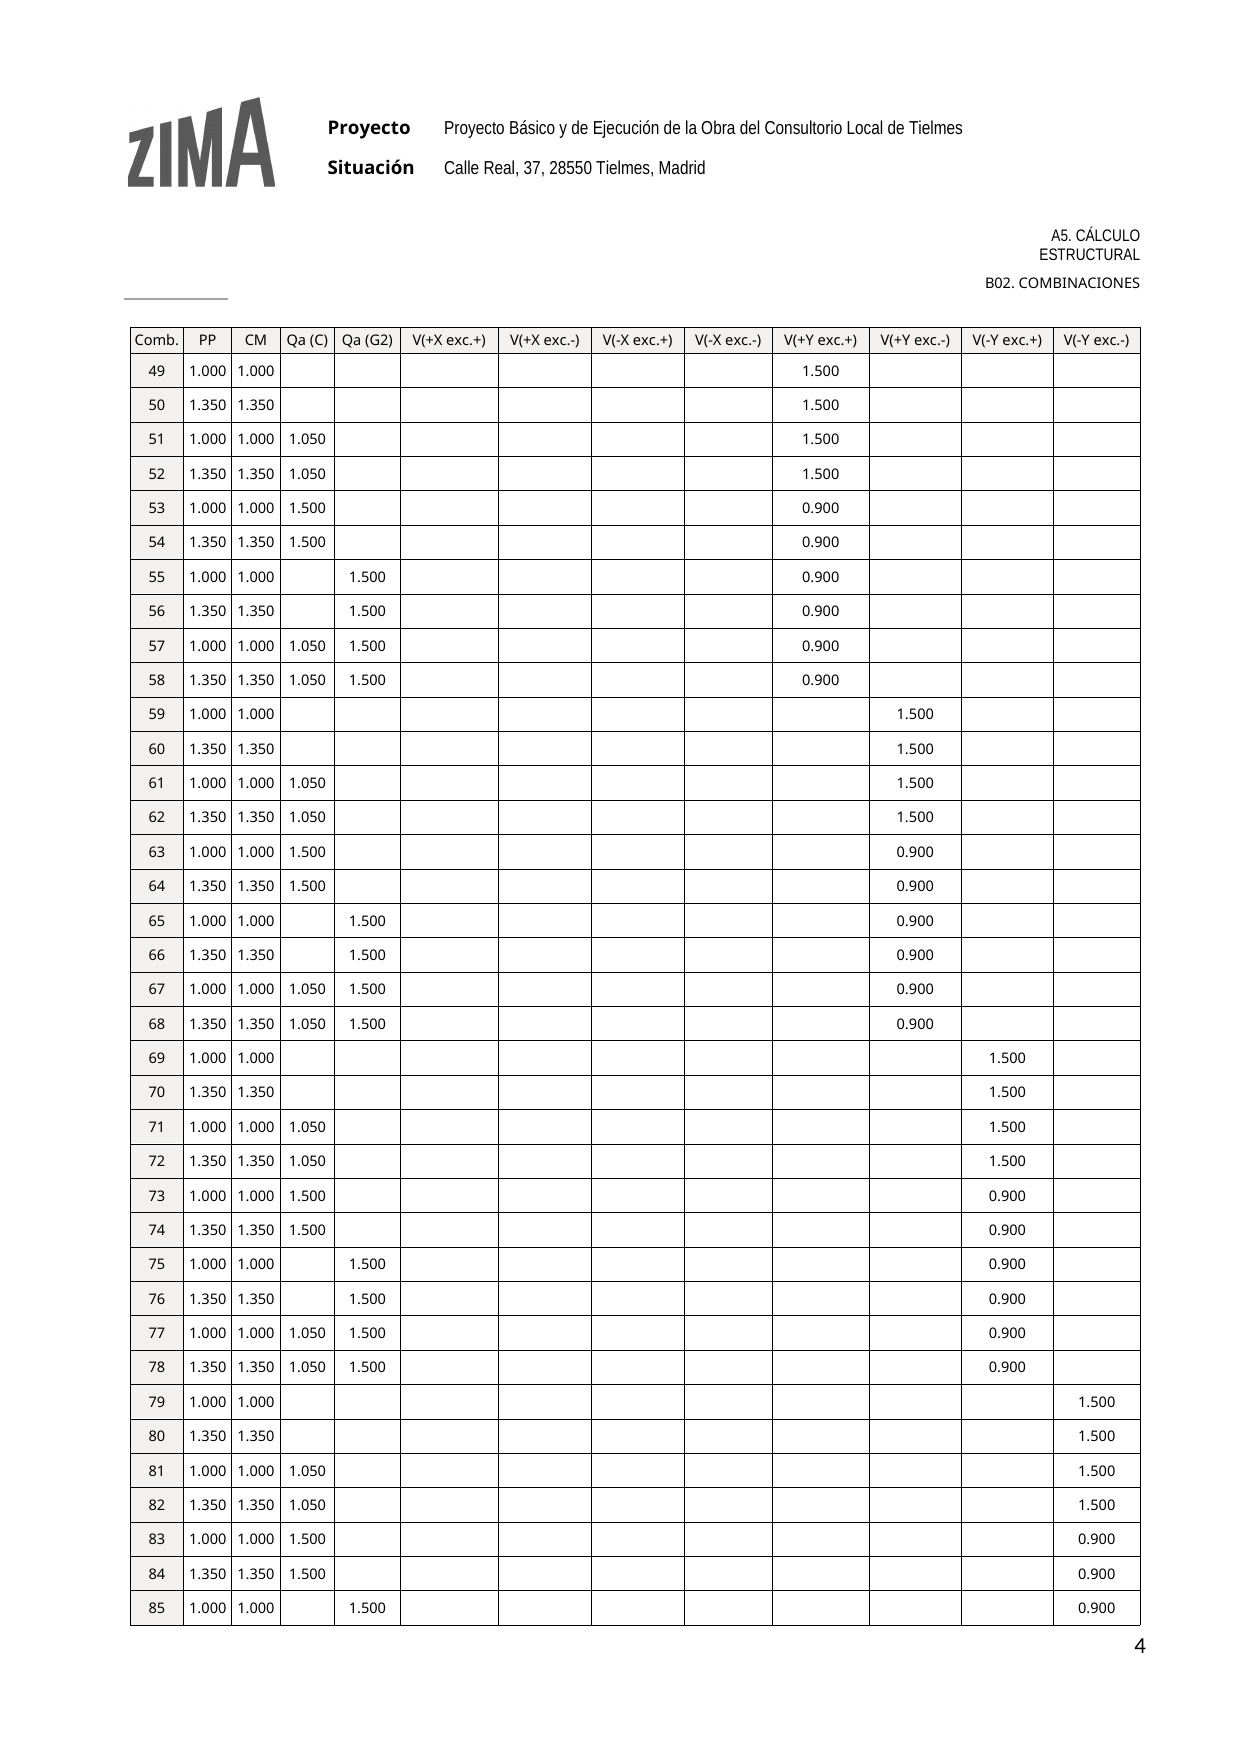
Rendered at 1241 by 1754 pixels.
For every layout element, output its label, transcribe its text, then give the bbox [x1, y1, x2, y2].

table_cell [401, 1557, 498, 1590]
table_cell 1.000 [184, 1385, 231, 1418]
table_cell 1.500 [335, 595, 400, 628]
table_cell [870, 1591, 961, 1625]
table_cell 70 [131, 1076, 183, 1109]
table_cell [962, 698, 1053, 731]
table_cell 0.900 [773, 595, 869, 628]
table_cell [685, 354, 772, 387]
table_cell [685, 732, 772, 765]
table_cell [401, 663, 498, 697]
table_cell 1.050 [281, 1007, 334, 1040]
table_cell [592, 1557, 684, 1590]
table_cell 1.000 [232, 1454, 280, 1487]
table_cell [1054, 560, 1140, 593]
table_cell 1.350 [184, 663, 231, 697]
table_cell 1.500 [773, 423, 869, 456]
table_cell 1.050 [281, 1488, 334, 1522]
table_cell [281, 354, 334, 387]
table_cell 1.000 [232, 1041, 280, 1075]
table_cell 0.900 [962, 1179, 1053, 1212]
table_cell [962, 388, 1053, 422]
table_cell [870, 595, 961, 628]
table_cell [281, 388, 334, 422]
table_cell [499, 1591, 591, 1625]
table_cell 1.500 [870, 732, 961, 765]
table_cell [592, 904, 684, 937]
table_cell [685, 1179, 772, 1212]
table_header V(-Y exc.+) [962, 328, 1053, 353]
table_header V(+Y exc.-) [870, 328, 961, 353]
table_cell [401, 973, 498, 1006]
table_cell 1.500 [1054, 1454, 1140, 1487]
table_cell 1.000 [184, 698, 231, 731]
table_cell 1.000 [232, 766, 280, 800]
table_cell [401, 1041, 498, 1075]
table_cell [962, 1557, 1053, 1590]
table_cell [962, 1591, 1053, 1625]
table_cell [773, 1213, 869, 1247]
table_cell 1.350 [184, 457, 231, 490]
table_cell 1.000 [184, 1248, 231, 1281]
table_cell [592, 1316, 684, 1350]
table_cell 1.350 [184, 1076, 231, 1109]
table_cell [685, 1110, 772, 1143]
table_cell 54 [131, 526, 183, 559]
table_cell [592, 1385, 684, 1418]
table_cell [685, 457, 772, 490]
table_cell [592, 1523, 684, 1556]
table_header Comb. [131, 328, 183, 353]
table_cell 1.350 [232, 938, 280, 972]
table_cell 62 [131, 801, 183, 834]
table_cell [401, 1488, 498, 1522]
table_cell [870, 526, 961, 559]
table_cell [499, 595, 591, 628]
table_cell [335, 388, 400, 422]
table_cell [499, 1213, 591, 1247]
table_cell 65 [131, 904, 183, 937]
table_cell [870, 629, 961, 662]
table_cell 60 [131, 732, 183, 765]
table_cell [773, 1007, 869, 1040]
table_cell [962, 801, 1053, 834]
table_cell [401, 766, 498, 800]
table_cell [401, 1591, 498, 1625]
table_cell [962, 1523, 1053, 1556]
table_cell [499, 1488, 591, 1522]
table_cell [499, 1179, 591, 1212]
table_cell 1.000 [232, 904, 280, 937]
table_cell [401, 491, 498, 525]
table_cell [1054, 1145, 1140, 1178]
table_header V(+Y exc.+) [773, 328, 869, 353]
table_cell 1.500 [773, 388, 869, 422]
table_cell 1.350 [232, 1007, 280, 1040]
table_cell 1.000 [184, 1523, 231, 1556]
table_cell [499, 388, 591, 422]
table_cell [281, 938, 334, 972]
table_cell [335, 1557, 400, 1590]
table_cell [401, 423, 498, 456]
table_cell 1.350 [184, 801, 231, 834]
table_cell [773, 698, 869, 731]
table_cell [870, 1523, 961, 1556]
table_cell [592, 423, 684, 456]
table_cell [685, 1591, 772, 1625]
table_cell [685, 1076, 772, 1109]
table_cell [962, 938, 1053, 972]
table_cell [401, 1420, 498, 1453]
table_cell [592, 1351, 684, 1384]
table_cell [499, 1316, 591, 1350]
table_cell [773, 1316, 869, 1350]
table_cell 1.050 [281, 457, 334, 490]
table_cell [962, 835, 1053, 868]
table_cell [401, 526, 498, 559]
table_cell [592, 354, 684, 387]
table_cell 1.350 [232, 663, 280, 697]
table_cell [499, 1007, 591, 1040]
table_cell [773, 1145, 869, 1178]
table_cell 1.500 [962, 1145, 1053, 1178]
table_cell 71 [131, 1110, 183, 1143]
table_cell [870, 1110, 961, 1143]
table_cell [592, 1420, 684, 1453]
table_cell 1.050 [281, 1454, 334, 1487]
table_cell 1.500 [1054, 1420, 1140, 1453]
table_header Qa (G2) [335, 328, 400, 353]
table_header CM [232, 328, 280, 353]
table_cell 1.000 [232, 1385, 280, 1418]
table_cell [685, 938, 772, 972]
table_cell 1.050 [281, 1145, 334, 1178]
table_cell 1.050 [281, 423, 334, 456]
table_cell [870, 457, 961, 490]
table_cell 0.900 [1054, 1523, 1140, 1556]
table_cell [962, 870, 1053, 903]
table_cell [685, 801, 772, 834]
table_cell [773, 904, 869, 937]
table_cell 1.500 [335, 663, 400, 697]
table_cell [870, 1145, 961, 1178]
table_cell 1.350 [184, 1007, 231, 1040]
table_cell [962, 1007, 1053, 1040]
table_cell [592, 1591, 684, 1625]
table_cell 68 [131, 1007, 183, 1040]
table_cell 1.350 [184, 595, 231, 628]
table_cell 1.500 [335, 629, 400, 662]
table_cell [335, 732, 400, 765]
table_cell [499, 835, 591, 868]
table_cell [499, 1523, 591, 1556]
table_cell [499, 629, 591, 662]
table_cell [592, 491, 684, 525]
table_cell [1054, 870, 1140, 903]
table_cell [335, 766, 400, 800]
table_cell 1.350 [232, 526, 280, 559]
table_cell [592, 663, 684, 697]
table_cell 1.000 [184, 1316, 231, 1350]
table_cell [685, 835, 772, 868]
table_cell [685, 973, 772, 1006]
table_cell [592, 526, 684, 559]
table_cell 1.350 [232, 388, 280, 422]
table_cell 1.350 [232, 1420, 280, 1453]
table_cell [685, 698, 772, 731]
table_header V(-Y exc.-) [1054, 328, 1140, 353]
table_cell [499, 698, 591, 731]
table_cell [962, 663, 1053, 697]
table_cell [592, 388, 684, 422]
table_cell [401, 1076, 498, 1109]
table_cell 1.000 [232, 1110, 280, 1143]
table_cell 0.900 [1054, 1557, 1140, 1590]
table_cell [1054, 1351, 1140, 1384]
table_cell [281, 560, 334, 593]
table_cell [335, 1110, 400, 1143]
table_cell 83 [131, 1523, 183, 1556]
table_cell 1.000 [184, 1591, 231, 1625]
table_cell [685, 766, 772, 800]
table_cell [592, 1076, 684, 1109]
table_cell [281, 1248, 334, 1281]
table_cell [1054, 1282, 1140, 1315]
table_cell 49 [131, 354, 183, 387]
table_cell [499, 560, 591, 593]
table_cell [335, 1420, 400, 1453]
table_cell [685, 1557, 772, 1590]
table_cell [962, 766, 1053, 800]
table_cell [773, 801, 869, 834]
table_cell 1.500 [335, 938, 400, 972]
table_cell [401, 1145, 498, 1178]
table_cell [281, 1385, 334, 1418]
table_cell 1.500 [870, 766, 961, 800]
table_cell [499, 973, 591, 1006]
table_cell [499, 423, 591, 456]
table_cell [773, 1076, 869, 1109]
table_cell 1.500 [335, 904, 400, 937]
table_cell [335, 457, 400, 490]
table_cell 1.500 [335, 1591, 400, 1625]
table_cell 1.350 [184, 1557, 231, 1590]
table_cell 1.500 [335, 973, 400, 1006]
table_cell [773, 938, 869, 972]
table_cell 69 [131, 1041, 183, 1075]
table_cell 72 [131, 1145, 183, 1178]
table_cell [401, 1213, 498, 1247]
table_cell [962, 1488, 1053, 1522]
table_cell [962, 595, 1053, 628]
table_cell 0.900 [773, 560, 869, 593]
table_cell 1.000 [232, 835, 280, 868]
table_cell 1.000 [232, 1316, 280, 1350]
table_cell [592, 1488, 684, 1522]
table_cell 74 [131, 1213, 183, 1247]
table_cell [870, 491, 961, 525]
table_cell [281, 1282, 334, 1315]
table_cell [1054, 1007, 1140, 1040]
table_cell [1054, 938, 1140, 972]
table_cell [962, 457, 1053, 490]
table_cell [1054, 1076, 1140, 1109]
table_cell [335, 1076, 400, 1109]
table_cell 58 [131, 663, 183, 697]
table_cell 56 [131, 595, 183, 628]
table_cell [870, 1213, 961, 1247]
table_cell [1054, 698, 1140, 731]
table_cell 1.350 [232, 457, 280, 490]
table_cell [870, 423, 961, 456]
table_cell [870, 1282, 961, 1315]
table_cell [281, 732, 334, 765]
table_cell [401, 732, 498, 765]
table_cell [685, 1454, 772, 1487]
table_cell [685, 1282, 772, 1315]
table_cell [962, 732, 1053, 765]
table_cell 0.900 [962, 1213, 1053, 1247]
table_cell 1.000 [232, 1523, 280, 1556]
table_cell [685, 1420, 772, 1453]
table_cell 64 [131, 870, 183, 903]
table_cell [401, 1110, 498, 1143]
table_cell [335, 698, 400, 731]
table_cell 0.900 [870, 1007, 961, 1040]
table_cell [1054, 423, 1140, 456]
table_cell 0.900 [870, 904, 961, 937]
table_cell 1.500 [281, 1213, 334, 1247]
table_cell [1054, 904, 1140, 937]
table_cell 0.900 [773, 526, 869, 559]
table_cell [773, 1420, 869, 1453]
table_cell [1054, 1110, 1140, 1143]
table_cell [592, 835, 684, 868]
table_cell [281, 1041, 334, 1075]
table_header V(-X exc.+) [592, 328, 684, 353]
table_cell [281, 595, 334, 628]
table_cell 1.000 [232, 354, 280, 387]
table_cell [401, 938, 498, 972]
table_cell [1054, 629, 1140, 662]
table_cell [499, 870, 591, 903]
table_cell [685, 1213, 772, 1247]
table_cell [1054, 491, 1140, 525]
table_cell [773, 973, 869, 1006]
table_header V(+X exc.-) [499, 328, 591, 353]
table_cell [592, 1282, 684, 1315]
table_cell [499, 1110, 591, 1143]
table_cell [1054, 973, 1140, 1006]
table_cell 75 [131, 1248, 183, 1281]
table_cell [773, 1454, 869, 1487]
table_cell 1.350 [232, 1488, 280, 1522]
table_cell [1054, 1179, 1140, 1212]
table_cell 1.350 [184, 1213, 231, 1247]
table_cell [499, 1248, 591, 1281]
table_cell [592, 1213, 684, 1247]
table_cell [773, 870, 869, 903]
table_cell [685, 870, 772, 903]
table_header PP [184, 328, 231, 353]
table_cell [499, 526, 591, 559]
table_cell [1054, 835, 1140, 868]
table_cell 1.350 [232, 1557, 280, 1590]
table_cell [962, 526, 1053, 559]
table_cell 1.350 [232, 801, 280, 834]
table_cell 76 [131, 1282, 183, 1315]
table_cell 1.350 [184, 938, 231, 972]
table_cell [281, 1591, 334, 1625]
table_cell 1.500 [335, 1351, 400, 1384]
table_cell 66 [131, 938, 183, 972]
table_cell [773, 1179, 869, 1212]
table_cell 1.500 [1054, 1488, 1140, 1522]
table_cell 1.000 [232, 491, 280, 525]
table_cell [592, 766, 684, 800]
table_cell 1.000 [184, 904, 231, 937]
table_cell 1.500 [281, 526, 334, 559]
table_cell 1.350 [232, 732, 280, 765]
table_cell 0.900 [870, 835, 961, 868]
table_cell [1054, 663, 1140, 697]
table_cell 1.350 [232, 595, 280, 628]
table_cell 1.350 [184, 526, 231, 559]
table_cell 0.900 [870, 938, 961, 972]
table_cell [335, 1213, 400, 1247]
table_cell [870, 388, 961, 422]
table_cell [685, 388, 772, 422]
table_cell 1.500 [962, 1041, 1053, 1075]
table_cell [401, 457, 498, 490]
table_cell [1054, 1213, 1140, 1247]
table_cell [592, 560, 684, 593]
table_cell 1.000 [232, 973, 280, 1006]
table_cell [592, 1454, 684, 1487]
table_cell [962, 423, 1053, 456]
table_cell 0.900 [962, 1248, 1053, 1281]
table_cell [499, 1282, 591, 1315]
table_header V(-X exc.-) [685, 328, 772, 353]
table_cell 1.000 [232, 1179, 280, 1212]
table_cell 1.000 [184, 1179, 231, 1212]
table_cell [401, 904, 498, 937]
table_cell [335, 423, 400, 456]
table_cell 0.900 [962, 1316, 1053, 1350]
table_cell 1.500 [962, 1076, 1053, 1109]
table_cell 0.900 [773, 629, 869, 662]
table_cell [499, 1041, 591, 1075]
table_cell [592, 938, 684, 972]
table_cell 1.000 [184, 1041, 231, 1075]
table_cell 1.500 [281, 835, 334, 868]
table_cell [401, 698, 498, 731]
table_cell 1.350 [184, 1351, 231, 1384]
table_cell [592, 1007, 684, 1040]
table_cell 52 [131, 457, 183, 490]
table_cell [401, 595, 498, 628]
table_cell [773, 766, 869, 800]
table_cell [401, 1282, 498, 1315]
table_cell 1.000 [184, 560, 231, 593]
table_cell [685, 1316, 772, 1350]
table_cell 1.000 [184, 423, 231, 456]
table_cell [499, 1385, 591, 1418]
table_cell [499, 904, 591, 937]
picture [127, 97, 276, 189]
table_cell 1.050 [281, 766, 334, 800]
table_cell [773, 1523, 869, 1556]
table_cell [499, 491, 591, 525]
table_cell [870, 1454, 961, 1487]
table_cell [685, 1248, 772, 1281]
table_cell 0.900 [773, 663, 869, 697]
table_cell [870, 560, 961, 593]
table_cell [773, 1110, 869, 1143]
table_cell 81 [131, 1454, 183, 1487]
table_cell [281, 1420, 334, 1453]
table_cell 55 [131, 560, 183, 593]
table_cell 1.050 [281, 973, 334, 1006]
table_cell 0.900 [962, 1351, 1053, 1384]
table_cell [401, 1523, 498, 1556]
table_cell [401, 835, 498, 868]
table_cell [401, 1351, 498, 1384]
table_cell [685, 1007, 772, 1040]
table_cell [1054, 388, 1140, 422]
table_cell 1.500 [281, 870, 334, 903]
table_cell [870, 1351, 961, 1384]
table_cell 51 [131, 423, 183, 456]
table_cell [962, 1420, 1053, 1453]
table_cell [1054, 732, 1140, 765]
table_cell 1.500 [335, 1007, 400, 1040]
table_cell [335, 801, 400, 834]
table_cell [335, 354, 400, 387]
table_cell [685, 423, 772, 456]
table_cell 1.000 [184, 835, 231, 868]
table_cell 78 [131, 1351, 183, 1384]
table_cell [499, 1351, 591, 1384]
table_cell [1054, 354, 1140, 387]
table_cell [335, 1145, 400, 1178]
table_cell 53 [131, 491, 183, 525]
table_cell [773, 1591, 869, 1625]
table_cell [335, 1385, 400, 1418]
table_cell [962, 491, 1053, 525]
table_cell [401, 1007, 498, 1040]
table_cell [870, 1557, 961, 1590]
table_cell [281, 904, 334, 937]
table_cell 1.500 [281, 1179, 334, 1212]
table_cell [685, 1488, 772, 1522]
table_cell 77 [131, 1316, 183, 1350]
table_cell 67 [131, 973, 183, 1006]
table_cell [335, 1454, 400, 1487]
table_cell 0.900 [870, 973, 961, 1006]
table_cell [870, 1316, 961, 1350]
table_cell [870, 1420, 961, 1453]
table_cell [592, 732, 684, 765]
table_cell [1054, 595, 1140, 628]
table_cell 1.000 [184, 1454, 231, 1487]
table_cell [592, 698, 684, 731]
table_cell [592, 629, 684, 662]
table_cell [1054, 1316, 1140, 1350]
table_cell [281, 698, 334, 731]
table_cell 1.000 [184, 973, 231, 1006]
table_cell [773, 732, 869, 765]
table_cell [335, 491, 400, 525]
table_cell [592, 1145, 684, 1178]
table_cell [499, 732, 591, 765]
table_cell [1054, 457, 1140, 490]
table_cell [592, 870, 684, 903]
table_cell [499, 1420, 591, 1453]
table_cell [281, 1076, 334, 1109]
table_cell [685, 595, 772, 628]
table_header Qa (C) [281, 328, 334, 353]
table_cell [870, 1076, 961, 1109]
table_cell [401, 801, 498, 834]
table_cell [401, 388, 498, 422]
table_cell 1.500 [281, 491, 334, 525]
table_cell 61 [131, 766, 183, 800]
table_cell [592, 1110, 684, 1143]
table_cell 80 [131, 1420, 183, 1453]
table_cell [1054, 766, 1140, 800]
table_cell [592, 1248, 684, 1281]
table_cell [685, 1385, 772, 1418]
table_cell [499, 1454, 591, 1487]
table_cell 85 [131, 1591, 183, 1625]
table_cell 1.350 [184, 1420, 231, 1453]
table_cell 0.900 [1054, 1591, 1140, 1625]
table_cell [401, 870, 498, 903]
table_cell 1.000 [232, 1248, 280, 1281]
table_cell [870, 1179, 961, 1212]
table_cell [1054, 801, 1140, 834]
table_cell [685, 629, 772, 662]
table_cell 1.000 [232, 629, 280, 662]
table_cell [499, 1145, 591, 1178]
table_cell 1.350 [184, 1145, 231, 1178]
table_cell 1.350 [232, 1145, 280, 1178]
table_cell 1.500 [870, 698, 961, 731]
table_cell 1.000 [184, 491, 231, 525]
table_cell [401, 354, 498, 387]
table_cell 1.500 [962, 1110, 1053, 1143]
table_cell 50 [131, 388, 183, 422]
table_cell [401, 560, 498, 593]
table_cell [401, 1454, 498, 1487]
table_cell [401, 629, 498, 662]
table_cell [870, 1248, 961, 1281]
table_cell 59 [131, 698, 183, 731]
table_cell [335, 870, 400, 903]
table_cell 1.350 [232, 1213, 280, 1247]
table_cell [592, 595, 684, 628]
table_cell [401, 1248, 498, 1281]
table_cell [335, 835, 400, 868]
table_cell 1.050 [281, 1351, 334, 1384]
table_cell [592, 1041, 684, 1075]
table_cell [401, 1316, 498, 1350]
table_cell [685, 1523, 772, 1556]
table_cell 1.050 [281, 1110, 334, 1143]
table_cell [870, 1385, 961, 1418]
table_cell 1.000 [184, 354, 231, 387]
table_cell [499, 457, 591, 490]
table_cell [773, 835, 869, 868]
table_cell [685, 1351, 772, 1384]
table_cell [870, 354, 961, 387]
table_cell 1.350 [184, 1488, 231, 1522]
table_cell 1.050 [281, 629, 334, 662]
table_cell 1.500 [773, 457, 869, 490]
table_cell [1054, 1248, 1140, 1281]
table_cell 1.000 [232, 423, 280, 456]
table_cell [592, 457, 684, 490]
table_cell [962, 560, 1053, 593]
table_cell [685, 1041, 772, 1075]
table_cell [962, 1454, 1053, 1487]
table_cell 1.350 [184, 1282, 231, 1315]
table_cell [962, 973, 1053, 1006]
table_cell 0.900 [773, 491, 869, 525]
table_cell 1.500 [335, 1282, 400, 1315]
table_cell [499, 766, 591, 800]
table_cell [773, 1282, 869, 1315]
table_cell 1.000 [232, 698, 280, 731]
table_cell 82 [131, 1488, 183, 1522]
table_cell 1.500 [335, 1316, 400, 1350]
table_cell [401, 1385, 498, 1418]
table_cell [685, 526, 772, 559]
table_cell [335, 1179, 400, 1212]
table_cell 1.500 [281, 1523, 334, 1556]
table_cell [870, 1041, 961, 1075]
table_cell 1.500 [1054, 1385, 1140, 1418]
table_cell 1.350 [232, 1351, 280, 1384]
table_cell 1.050 [281, 801, 334, 834]
table_cell 1.000 [232, 560, 280, 593]
table_cell 1.500 [773, 354, 869, 387]
table_cell [773, 1041, 869, 1075]
table_cell [962, 1385, 1053, 1418]
table_cell [1054, 526, 1140, 559]
table_cell [335, 1488, 400, 1522]
table_cell 79 [131, 1385, 183, 1418]
table_cell [685, 904, 772, 937]
table_cell 1.350 [184, 870, 231, 903]
table_cell [335, 1041, 400, 1075]
table_cell [685, 1145, 772, 1178]
table_cell [870, 663, 961, 697]
table_cell [773, 1488, 869, 1522]
table_cell [592, 1179, 684, 1212]
table_header V(+X exc.+) [401, 328, 498, 353]
table_cell [335, 1523, 400, 1556]
table_cell 1.050 [281, 663, 334, 697]
table_cell 1.500 [335, 1248, 400, 1281]
table_cell [870, 1488, 961, 1522]
table_cell [962, 904, 1053, 937]
table_cell 1.350 [232, 1282, 280, 1315]
table_cell 1.000 [184, 766, 231, 800]
table_cell [335, 526, 400, 559]
table_cell 73 [131, 1179, 183, 1212]
table_cell [499, 663, 591, 697]
table_cell 63 [131, 835, 183, 868]
table_cell [773, 1351, 869, 1384]
table_cell [499, 801, 591, 834]
table_cell [499, 938, 591, 972]
table_cell [401, 1179, 498, 1212]
table_cell 0.900 [962, 1282, 1053, 1315]
table_cell [499, 1557, 591, 1590]
table_cell 1.350 [232, 870, 280, 903]
table_cell [499, 1076, 591, 1109]
table_cell 0.900 [870, 870, 961, 903]
table_cell 84 [131, 1557, 183, 1590]
table_cell 1.500 [870, 801, 961, 834]
table_cell 1.050 [281, 1316, 334, 1350]
table_cell [962, 354, 1053, 387]
table_cell 1.350 [184, 388, 231, 422]
table_cell [773, 1557, 869, 1590]
table_cell 1.350 [184, 732, 231, 765]
table_cell 1.000 [232, 1591, 280, 1625]
table_cell [773, 1248, 869, 1281]
table_cell 1.350 [232, 1076, 280, 1109]
table_cell [685, 663, 772, 697]
table_cell [685, 560, 772, 593]
table_cell 57 [131, 629, 183, 662]
table_cell [685, 491, 772, 525]
table_cell [592, 973, 684, 1006]
table_cell [499, 354, 591, 387]
table_cell 1.500 [281, 1557, 334, 1590]
table_cell 1.500 [335, 560, 400, 593]
table_cell [1054, 1041, 1140, 1075]
table_cell 1.000 [184, 629, 231, 662]
table_cell [592, 801, 684, 834]
table_cell [773, 1385, 869, 1418]
table_cell 1.000 [184, 1110, 231, 1143]
table_cell [962, 629, 1053, 662]
